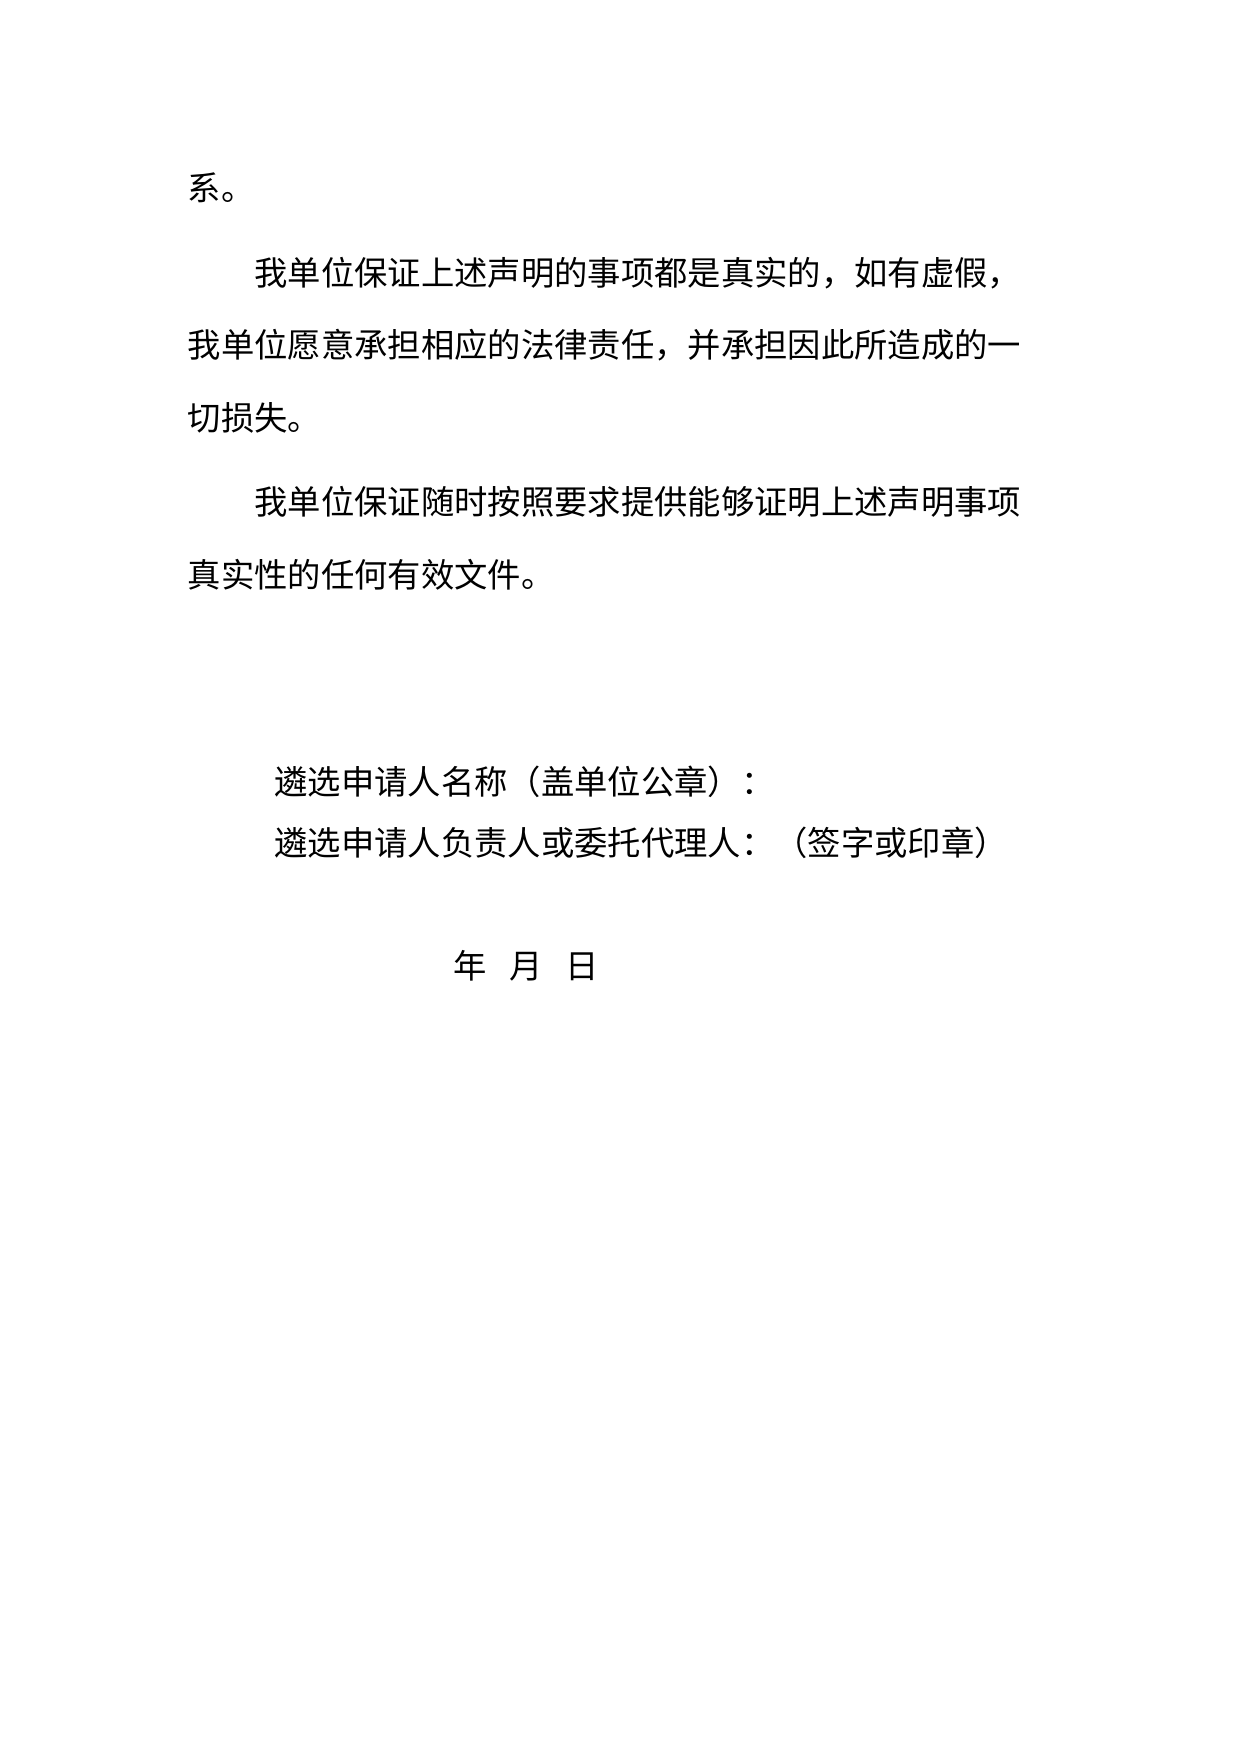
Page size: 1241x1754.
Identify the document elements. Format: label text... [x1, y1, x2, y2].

text 遴选申请人负责人或委托代理人：（签字或印章） [187, 817, 1053, 865]
text 我单位保证上述声明的事项都是真实的，如有虚假，我单位愿意承担相应的法律责任，并承担因此所造成的一切损失。 [187, 247, 1053, 439]
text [187, 162, 1053, 210]
text 年 月 日 [187, 939, 1053, 988]
text 我单位保证随时按照要求提供能够证明上述声明事项真实性的任何有效文件。 [187, 476, 1053, 597]
text 遴选申请人名称（盖单位公章）： [187, 756, 1053, 804]
